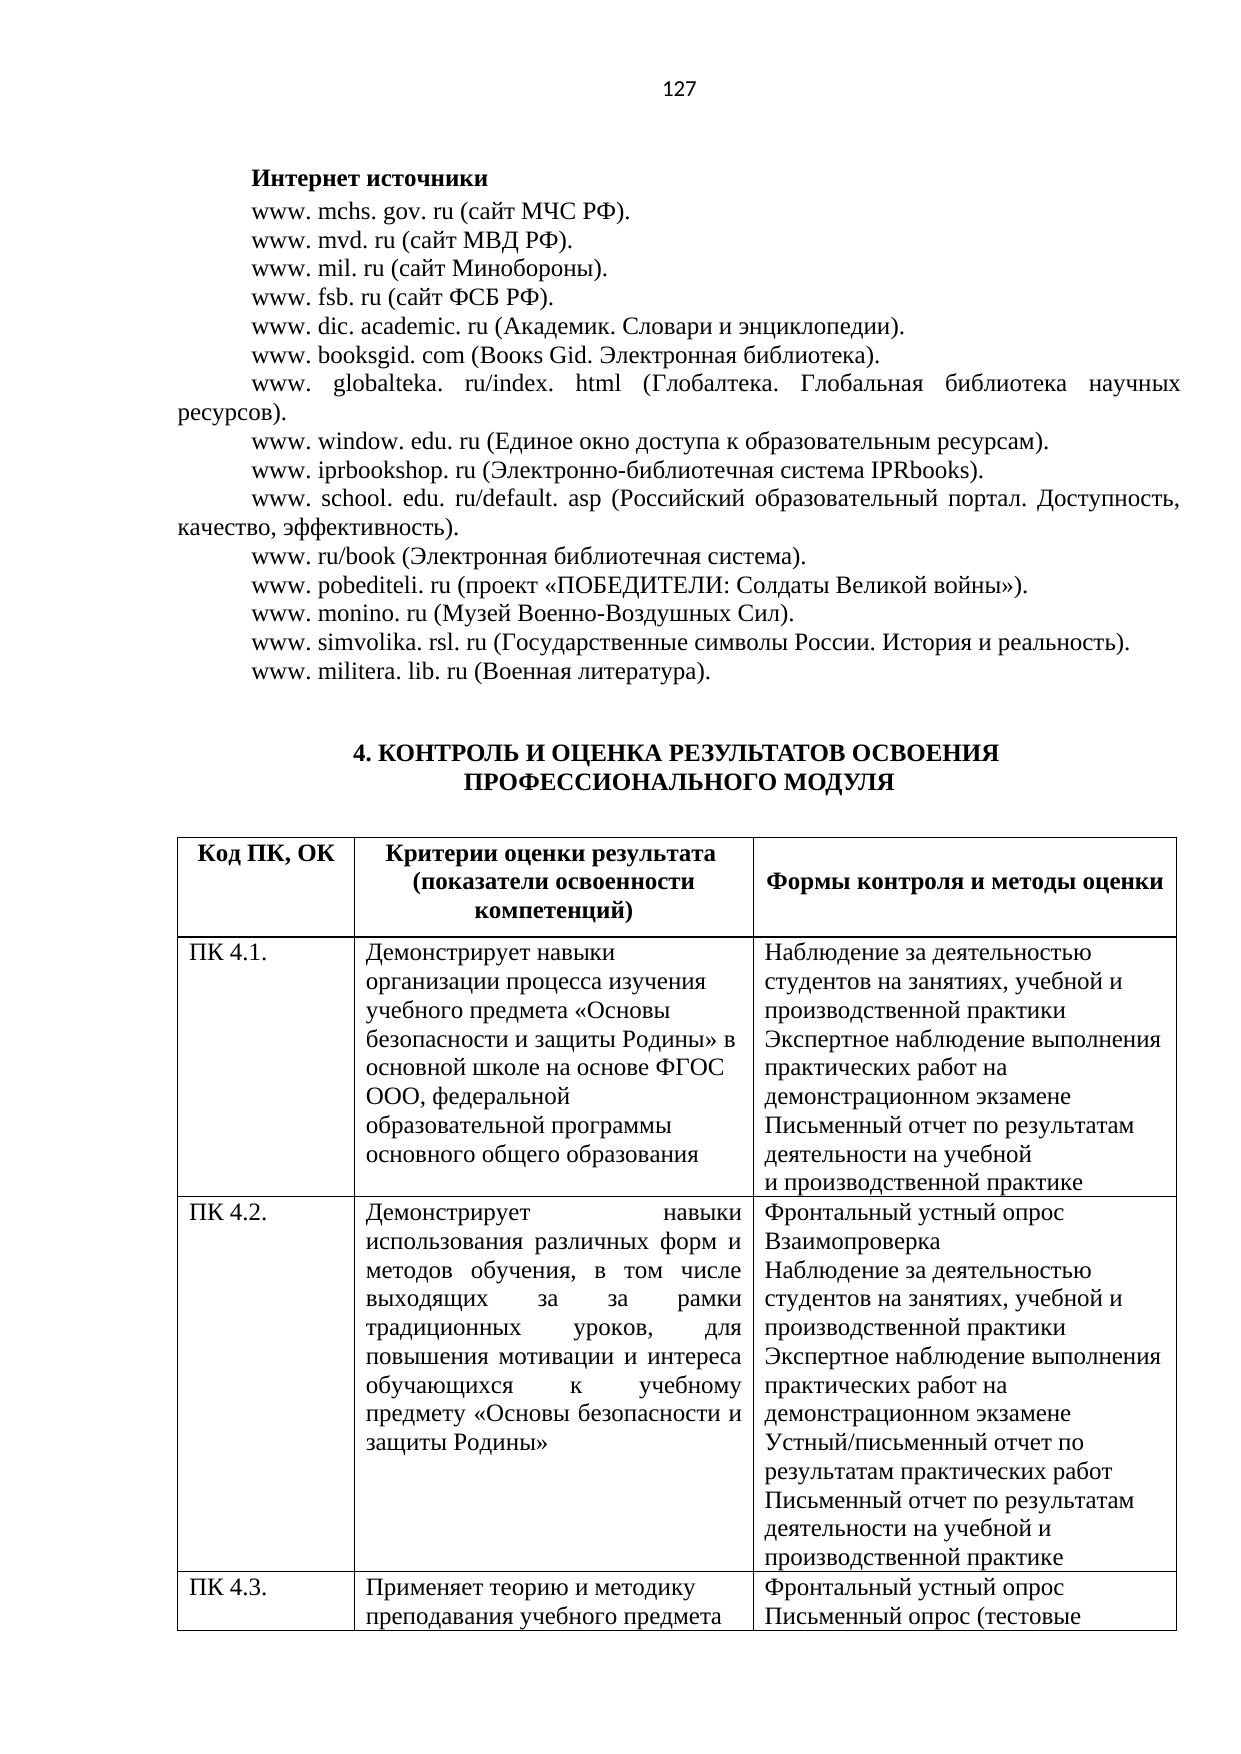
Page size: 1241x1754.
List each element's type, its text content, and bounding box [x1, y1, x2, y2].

text www. window. edu. ru (Единое окно доступа к образовательным ресурсам). [177, 426, 1181, 455]
table_cell ПК 4.2. [178, 1197, 354, 1571]
text www. pobediteli. ru (проект «ПОБЕДИТЕЛИ: Солдаты Великой войны»). [177, 570, 1181, 598]
text www. simvolika. rsl. ru (Государственные символы России. История и реальность). [177, 627, 1181, 656]
table_cell Наблюдение за деятельностью студентов на занятиях, учебной и производственной практики Экспертное наблюдение выполнения практических работ на демонстрационном экзамене Письменный отчет по результатам деятельности на учебной и производственной практике [754, 938, 1176, 1196]
text www. mil. ru (сайт Минобороны). [177, 253, 1181, 282]
table_header Формы контроля и методы оценки [754, 838, 1176, 936]
text www. mchs. gov. ru (сайт МЧС РФ). [177, 196, 1181, 225]
text 4. Контроль и оценка результатов освоения профессионального модуля [177, 738, 1181, 796]
table_header Критерии оценки результата (показатели освоенности компетенций) [355, 838, 753, 936]
text www. booksgid. com (Воокs Gid. Электронная библиотека). [177, 340, 1181, 368]
table_cell Демонстрирует навыки использования различных форм и методов обучения, в том числе выходящих за за рамки традиционных уроков, для повышения мотивации и интереса обучающихся к учебному предмету «Основы безопасности и защиты Родины» [355, 1197, 753, 1571]
text www. fsb. ru (сайт ФСБ РФ). [177, 282, 1181, 311]
text www. school. edu. ru/default. asp (Российский образовательный портал. Доступность, качество, эффективность). [177, 483, 1181, 541]
table_cell Фронтальный устный опрос Взаимопроверка Наблюдение за деятельностью студентов на занятиях, учебной и производственной практики Экспертное наблюдение выполнения практических работ на демонстрационном экзамене Устный/письменный отчет по результатам практических работ Письменный отчет по результатам деятельности на учебной и производственной практике [754, 1197, 1176, 1571]
table_cell ПК 4.1. [178, 938, 354, 1196]
text www. ru/book (Электронная библиотечная система). [177, 541, 1181, 570]
text www. mvd. ru (сайт МВД РФ). [177, 225, 1181, 253]
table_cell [355, 1572, 753, 1629]
table_cell Демонстрирует навыки организации процесса изучения учебного предмета «Основы безопасности и защиты Родины» в основной школе на основе ФГОС ООО, федеральной образовательной программы основного общего образования [355, 938, 753, 1196]
text www. monino. ru (Музей Военно-Воздушных Сил). [177, 598, 1181, 627]
list Интернет источники [251, 163, 1181, 192]
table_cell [754, 1572, 1176, 1629]
table_cell ПК 4.3. [178, 1572, 354, 1629]
text www. iprbookshop. ru (Электронно-библиотечная система IPRbooks). [177, 455, 1181, 483]
table_header Код ПК, ОК [178, 838, 354, 936]
text www. globalteka. ru/index. html (Глобалтека. Глобальная библиотека научных ресурсов). [177, 368, 1181, 426]
text www. militera. lib. ru (Военная литература). [177, 656, 1181, 685]
text www. dic. academic. ru (Академик. Словари и энциклопедии). [177, 311, 1181, 340]
